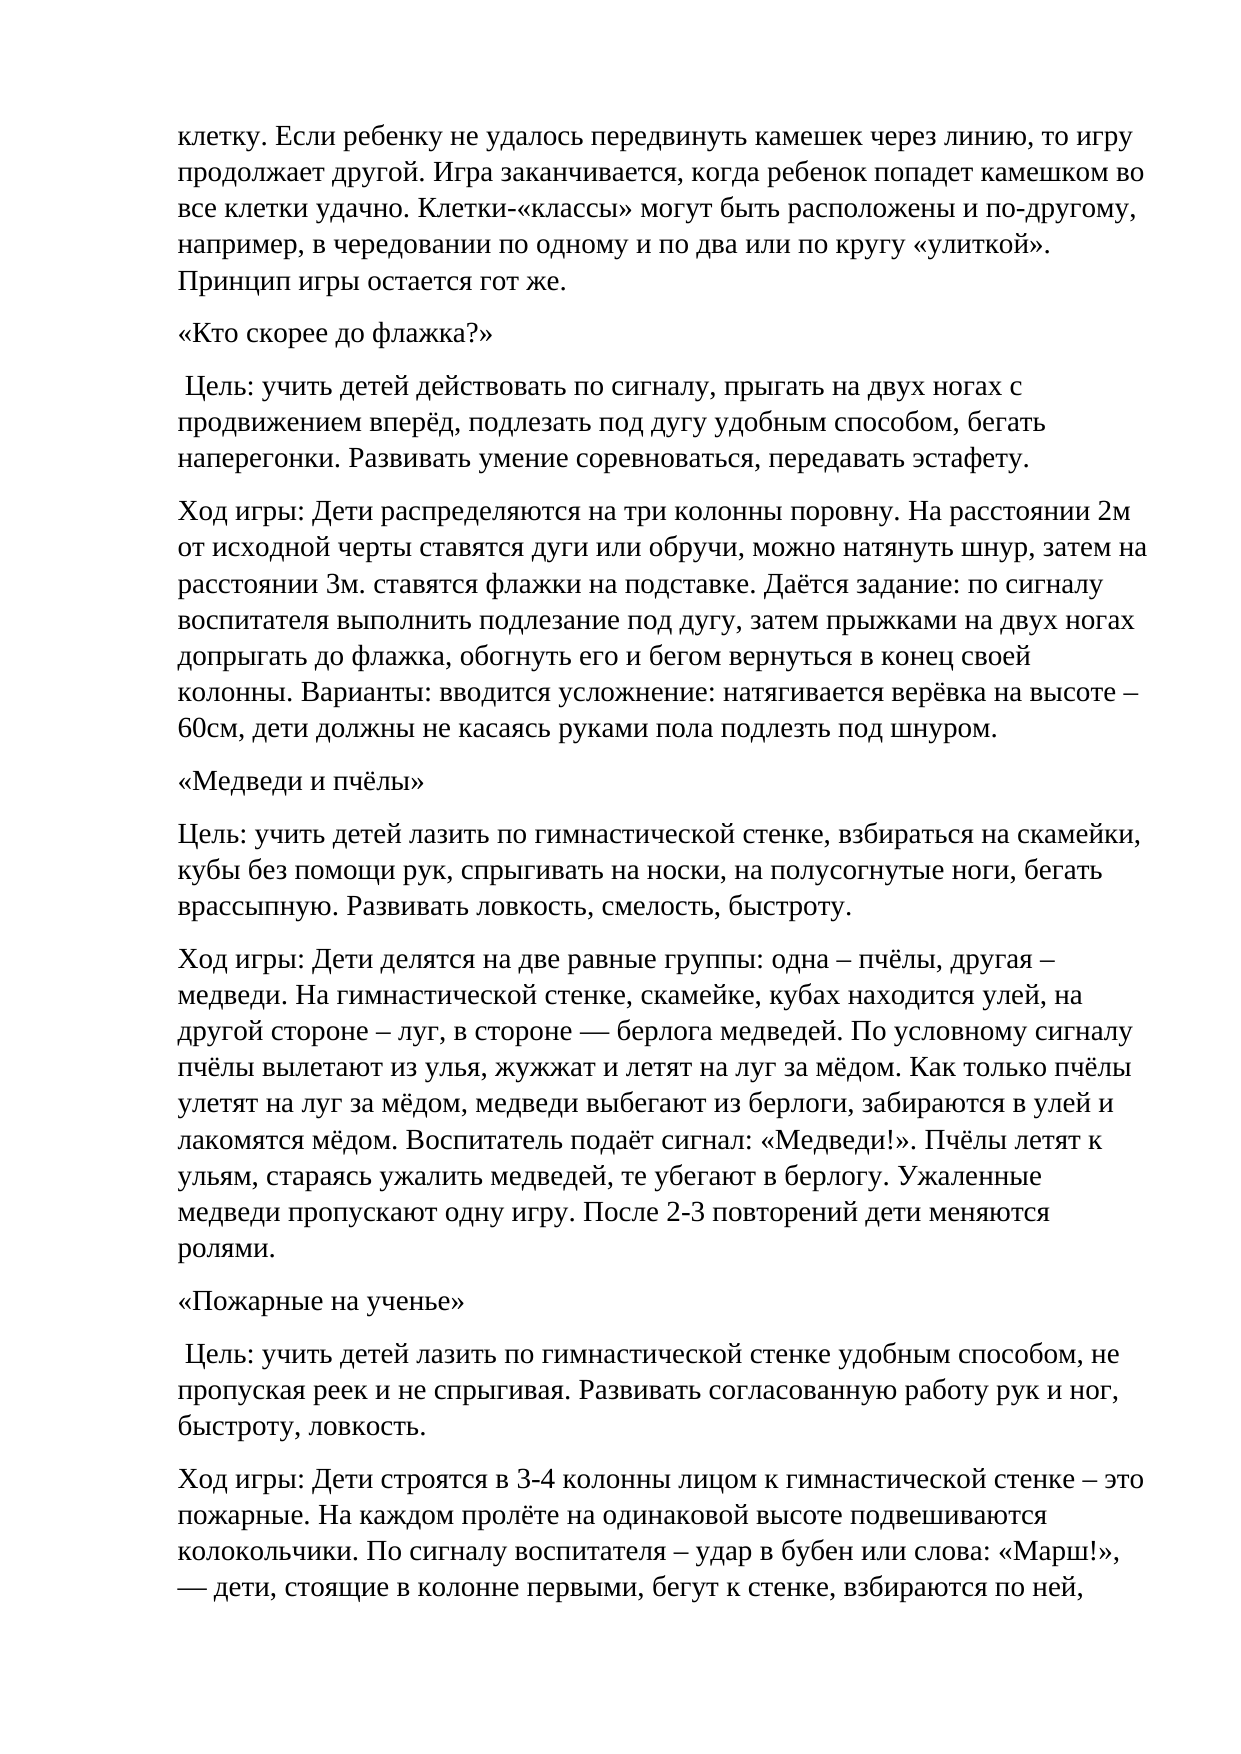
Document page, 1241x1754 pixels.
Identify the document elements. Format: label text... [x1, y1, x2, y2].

text Цель: учить детей лазить по гимнастической стенке удобным способом, не пропуская реек и не спрыгивая. Развивать согласованную работу рук и ног, быстроту, ловкость. [177, 1336, 1152, 1442]
text Ход игры: Дети делятся на две равные группы: одна – пчёлы, другая – медведи. На гимнастической стенке, скамейке, кубах находится улей, на другой стороне – луг, в стороне — берлога медведей. По условному сигналу пчёлы вылетают из улья, жужжат и летят на луг за мёдом. Как только пчёлы улетят на луг за мёдом, медведи выбегают из берлоги, забираются в улей и лакомятся мёдом. Воспитатель подаёт сигнал: «Медведи!». Пчёлы летят к ульям, стараясь ужалить медведей, те убегают в берлогу. Ужаленные медведи пропускают одну игру. После 2-3 повторений дети меняются ролями. [177, 941, 1152, 1264]
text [177, 1461, 1152, 1603]
text Цель: учить детей лазить по гимнастической стенке, взбираться на скамейки, кубы без помощи рук, спрыгивать на носки, на полусогнутые ноги, бегать врассыпную. Развивать ловкость, смелость, быстроту. [177, 816, 1152, 922]
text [177, 118, 1152, 296]
text «Пожарные на ученье» [177, 1283, 1152, 1317]
text «Кто скорее до флажка?» [177, 316, 1152, 349]
text Цель: учить детей действовать по сигналу, прыгать на двух ногах с продвижением вперёд, подлезать под дугу удобным способом, бегать наперегонки. Развивать умение соревноваться, передавать эстафету. [177, 368, 1152, 474]
text «Медведи и пчёлы» [177, 763, 1152, 797]
text Ход игры: Дети распределяются на три колонны поровну. На расстоянии 2м от исходной черты ставятся дуги или обручи, можно натянуть шнур, затем на расстоянии 3м. ставятся флажки на подставке. Даётся задание: по сигналу воспитателя выполнить подлезание под дугу, затем прыжками на двух ногах допрыгать до флажка, обогнуть его и бегом вернуться в конец своей колонны. Варианты: вводится усложнение: натягивается верёвка на высоте – 60см, дети должны не касаясь руками пола подлезть под шнуром. [177, 493, 1152, 744]
